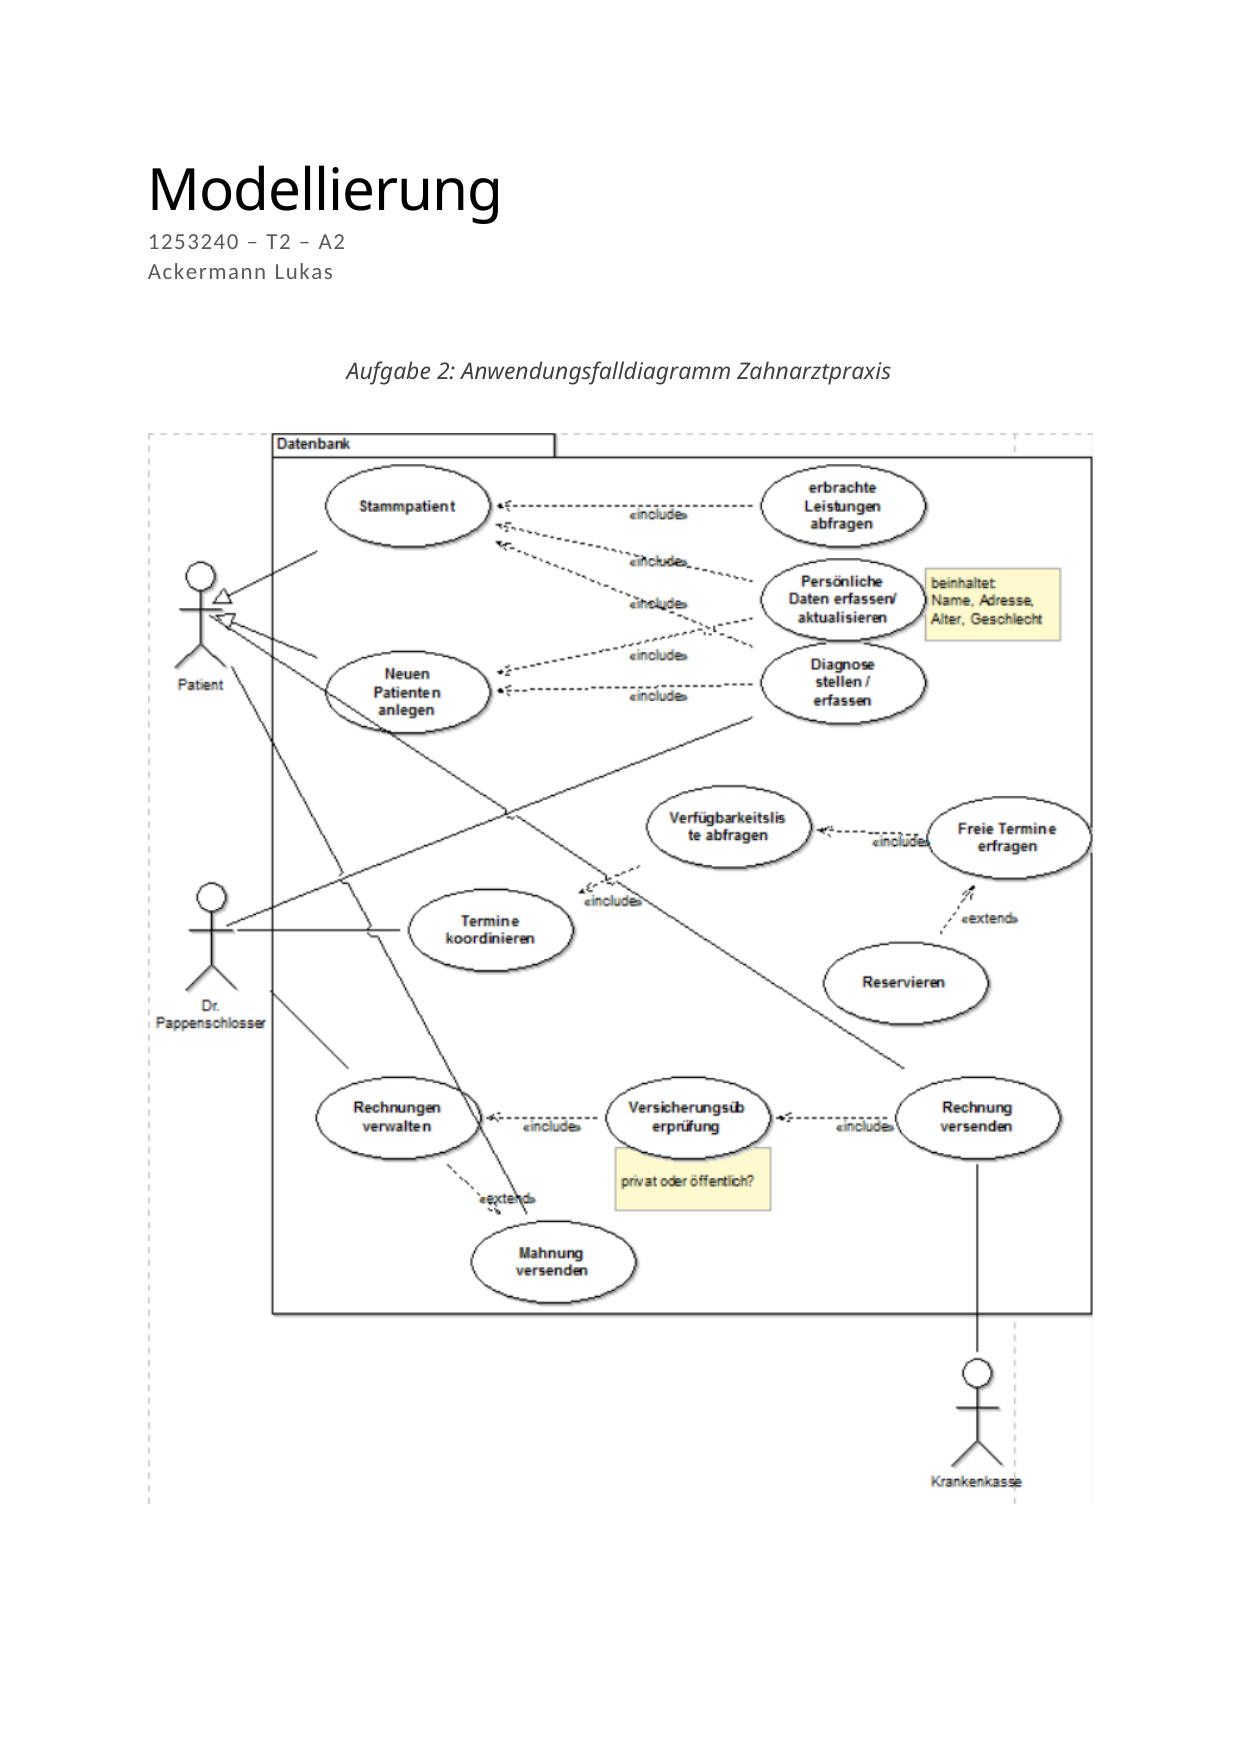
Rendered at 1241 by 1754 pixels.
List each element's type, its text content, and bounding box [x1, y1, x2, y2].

subtitle 1253240 – T2 – A2 Ackermann Lukas [148, 227, 1093, 285]
title Modellierung [148, 148, 1093, 227]
picture [147, 433, 1093, 1504]
text Aufgabe 2: Anwendungsfalldiagramm Zahnarztpraxis [238, 355, 1003, 386]
